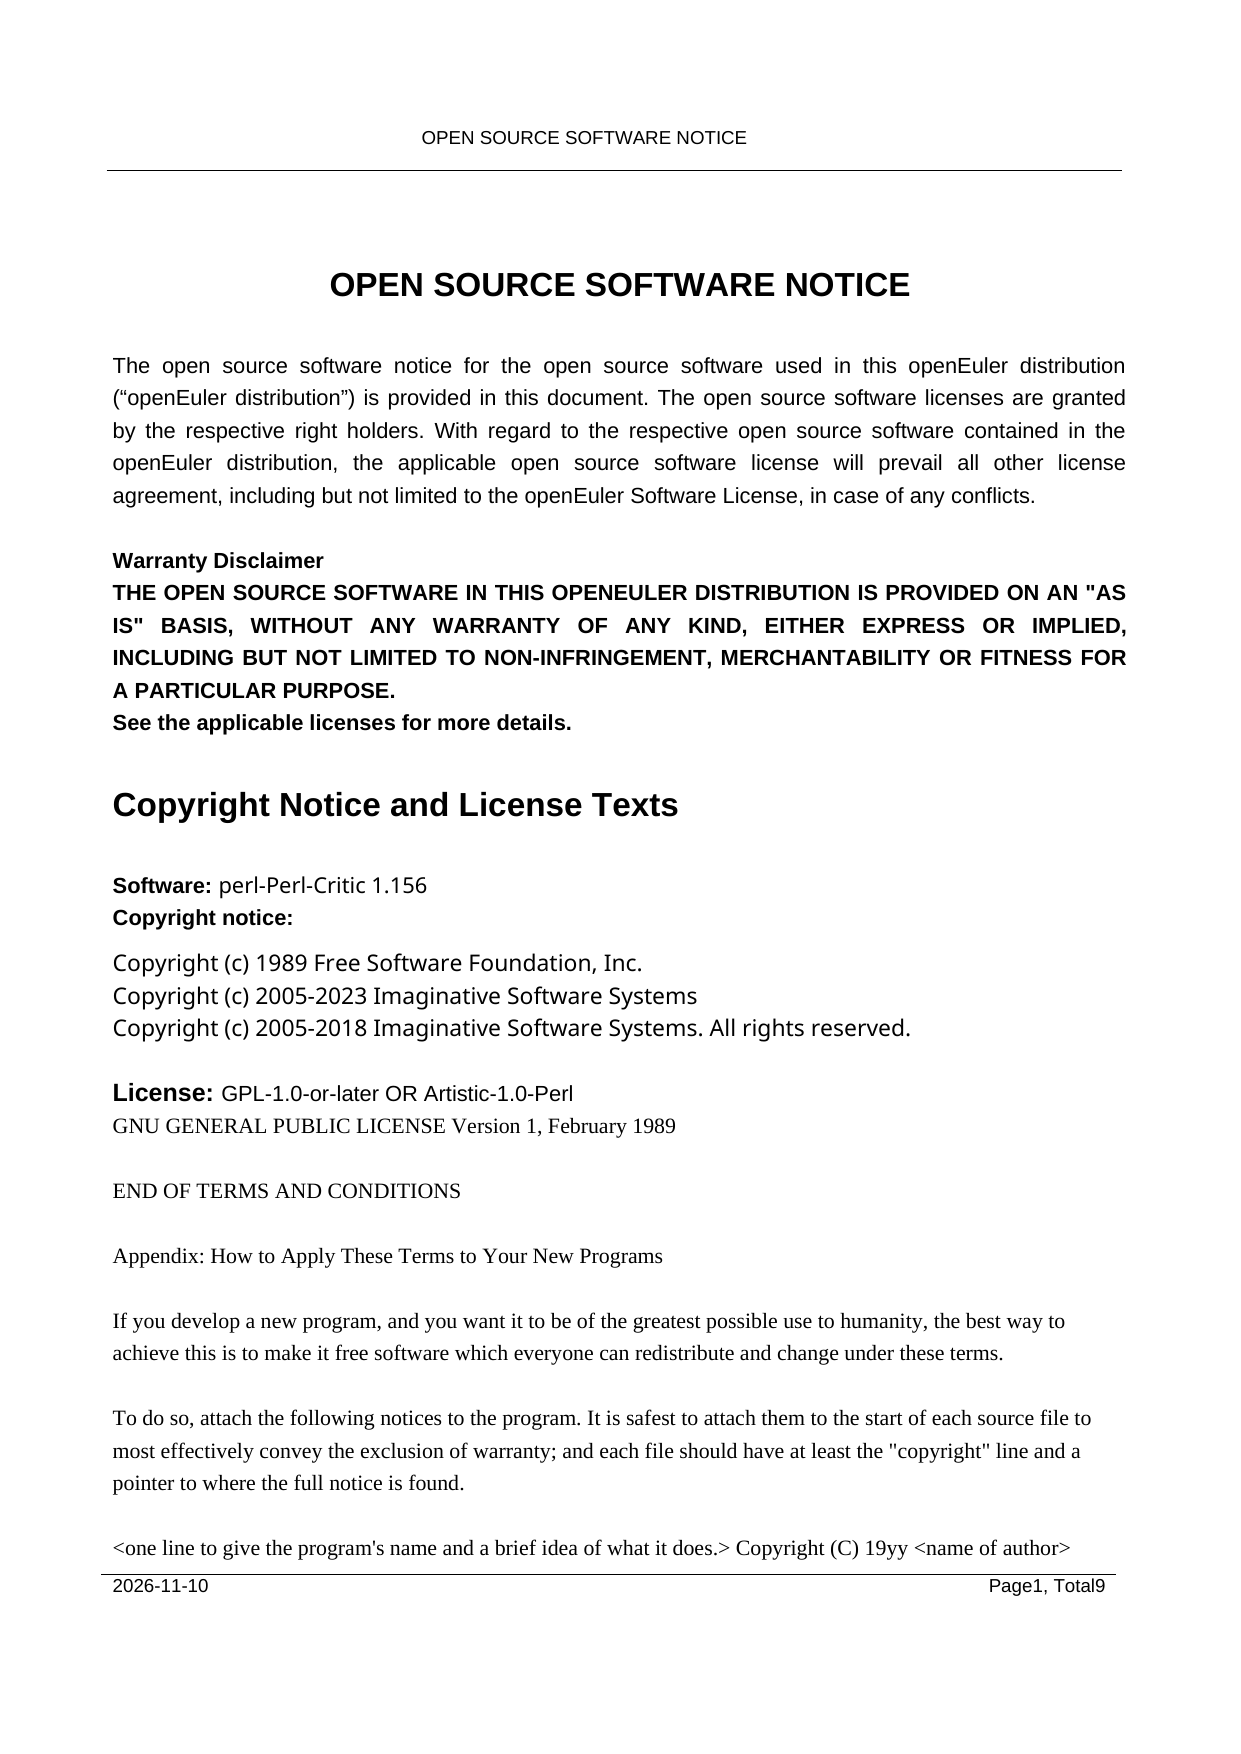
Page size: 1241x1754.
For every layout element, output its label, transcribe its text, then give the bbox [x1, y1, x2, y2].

text License: GPL-1.0-or-later OR Artistic-1.0-Perl [112, 1077, 1128, 1109]
text Copyright Notice and License Texts [112, 771, 1128, 836]
text OPEN SOURCE SOFTWARE NOTICE [112, 251, 1128, 316]
text THE OPEN SOURCE SOFTWARE IN THIS OPENEULER DISTRIBUTION IS PROVIDED ON AN "AS IS" BASIS, WITHOUT ANY WARRANTY OF ANY KIND, EITHER EXPRESS OR IMPLIED, INCLUDING BUT NOT LIMITED TO NON-INFRINGEMENT, MERCHANTABILITY OR FITNESS FOR A PARTICULAR PURPOSE. See the applicable licenses for more details. [112, 576, 1128, 739]
text The open source software notice for the open source software used in this openEuler distribution (“openEuler distribution”) is provided in this document. The open source software licenses are granted by the respective right holders. With regard to the respective open source software contained in the openEuler distribution, the applicable open source software license will prevail all other license agreement, including but not limited to the openEuler Software License, in case of any conflicts. [112, 349, 1128, 511]
title Software: perl-Perl-Critic 1.156 [112, 869, 1128, 901]
text Copyright notice: [112, 901, 1128, 934]
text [112, 1109, 1128, 1564]
text Copyright (c) 1989 Free Software Foundation, Inc. Copyright (c) 2005-2023 Imaginative Software Systems Copyright (c) 2005-2018 Imaginative Software Systems. All rights reserved. [112, 947, 1128, 1077]
text Warranty Disclaimer [112, 544, 1128, 576]
